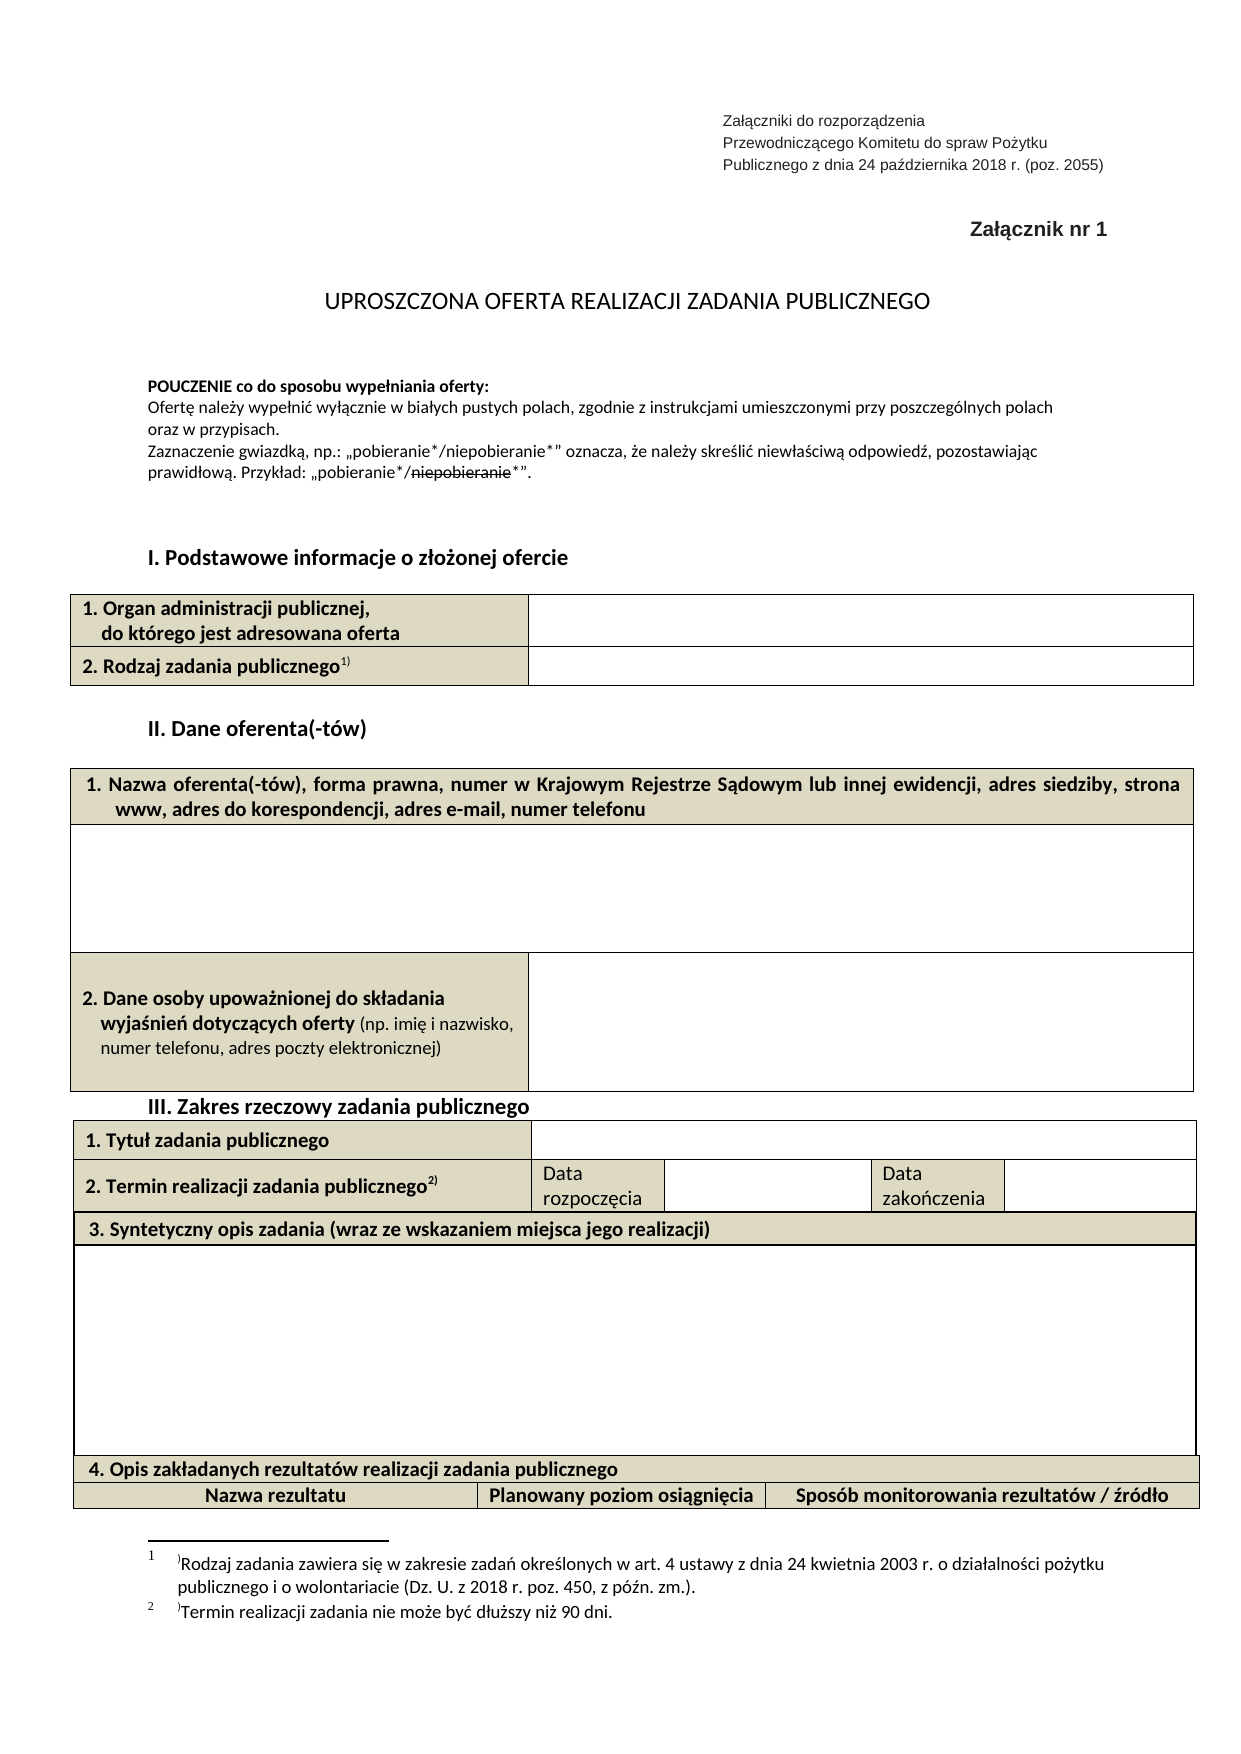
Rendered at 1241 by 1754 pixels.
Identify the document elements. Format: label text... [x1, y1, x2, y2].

text I. Podstawowe informacje o złożonej ofercie [148, 543, 1107, 571]
table_cell [1005, 1160, 1196, 1211]
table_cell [478, 1483, 765, 1508]
table_cell Nazwa rezultatu [74, 1483, 477, 1508]
text POUCZENIE co do sposobu wypełniania oferty: [148, 375, 1107, 397]
table_header 1. Tytuł zadania publicznego [74, 1121, 531, 1159]
table_cell [75, 1246, 1195, 1455]
text Zaznaczenie gwiazdką, np.: „pobieranie*/niepobieranie*” oznacza, że należy skreślić niewłaściwą odpowiedź, pozostawiając prawidłową. Przykład: „pobieranie*/niepobieranie*”. [148, 440, 1107, 483]
table_cell Data rozpoczęcia [532, 1160, 664, 1211]
table_cell Data zakończenia [872, 1160, 1004, 1211]
table_cell [529, 647, 1193, 685]
text Załączniki do rozporządzenia Przewodniczącego Komitetu do spraw Pożytku Publicznego z dnia 24 października 2018 r. (poz. 2055) [723, 112, 1107, 173]
text III. Zakres rzeczowy zadania publicznego [148, 1092, 1107, 1120]
table_header [529, 595, 1193, 646]
text Załącznik nr 1 [723, 216, 1107, 240]
text Ofertę należy wypełnić wyłącznie w białych pustych polach, zgodnie z instrukcjami umieszczonymi przy poszczególnych polach [148, 397, 1107, 418]
table_header 1. Organ administracji publicznej, do którego jest adresowana oferta [71, 595, 528, 646]
text oraz w przypisach. [148, 418, 1107, 440]
table_header 1. Nazwa oferenta(-tów), forma prawna, numer w Krajowym Rejestrze Sądowym lub innej ewidencji, adres siedziby, strona www, adres do korespondencji, adres e-mail, numer telefonu [71, 769, 1193, 824]
table_cell [529, 953, 1193, 1091]
table_cell [665, 1160, 871, 1211]
text UPROSZCZONA OFERTA REALIZACJI ZADANIA PUBLICZNEGO [148, 285, 1107, 315]
table_cell 3. Syntetyczny opis zadania (wraz ze wskazaniem miejsca jego realizacji) [75, 1213, 1195, 1244]
table_cell 2. Rodzaj zadania publicznego) [71, 647, 528, 685]
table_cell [766, 1483, 1199, 1508]
table_cell [71, 825, 1193, 952]
table_cell 2. Dane osoby upoważnionej do składania wyjaśnień dotyczących oferty (np. imię i nazwisko, numer telefonu, adres poczty elektronicznej) [71, 953, 528, 1091]
table_cell 4. Opis zakładanych rezultatów realizacji zadania publicznego [74, 1456, 1199, 1482]
table_header [532, 1121, 1196, 1159]
table_cell 2. Termin realizacji zadania publicznego) [74, 1160, 531, 1211]
text II. Dane oferenta(-tów) [148, 714, 1107, 742]
